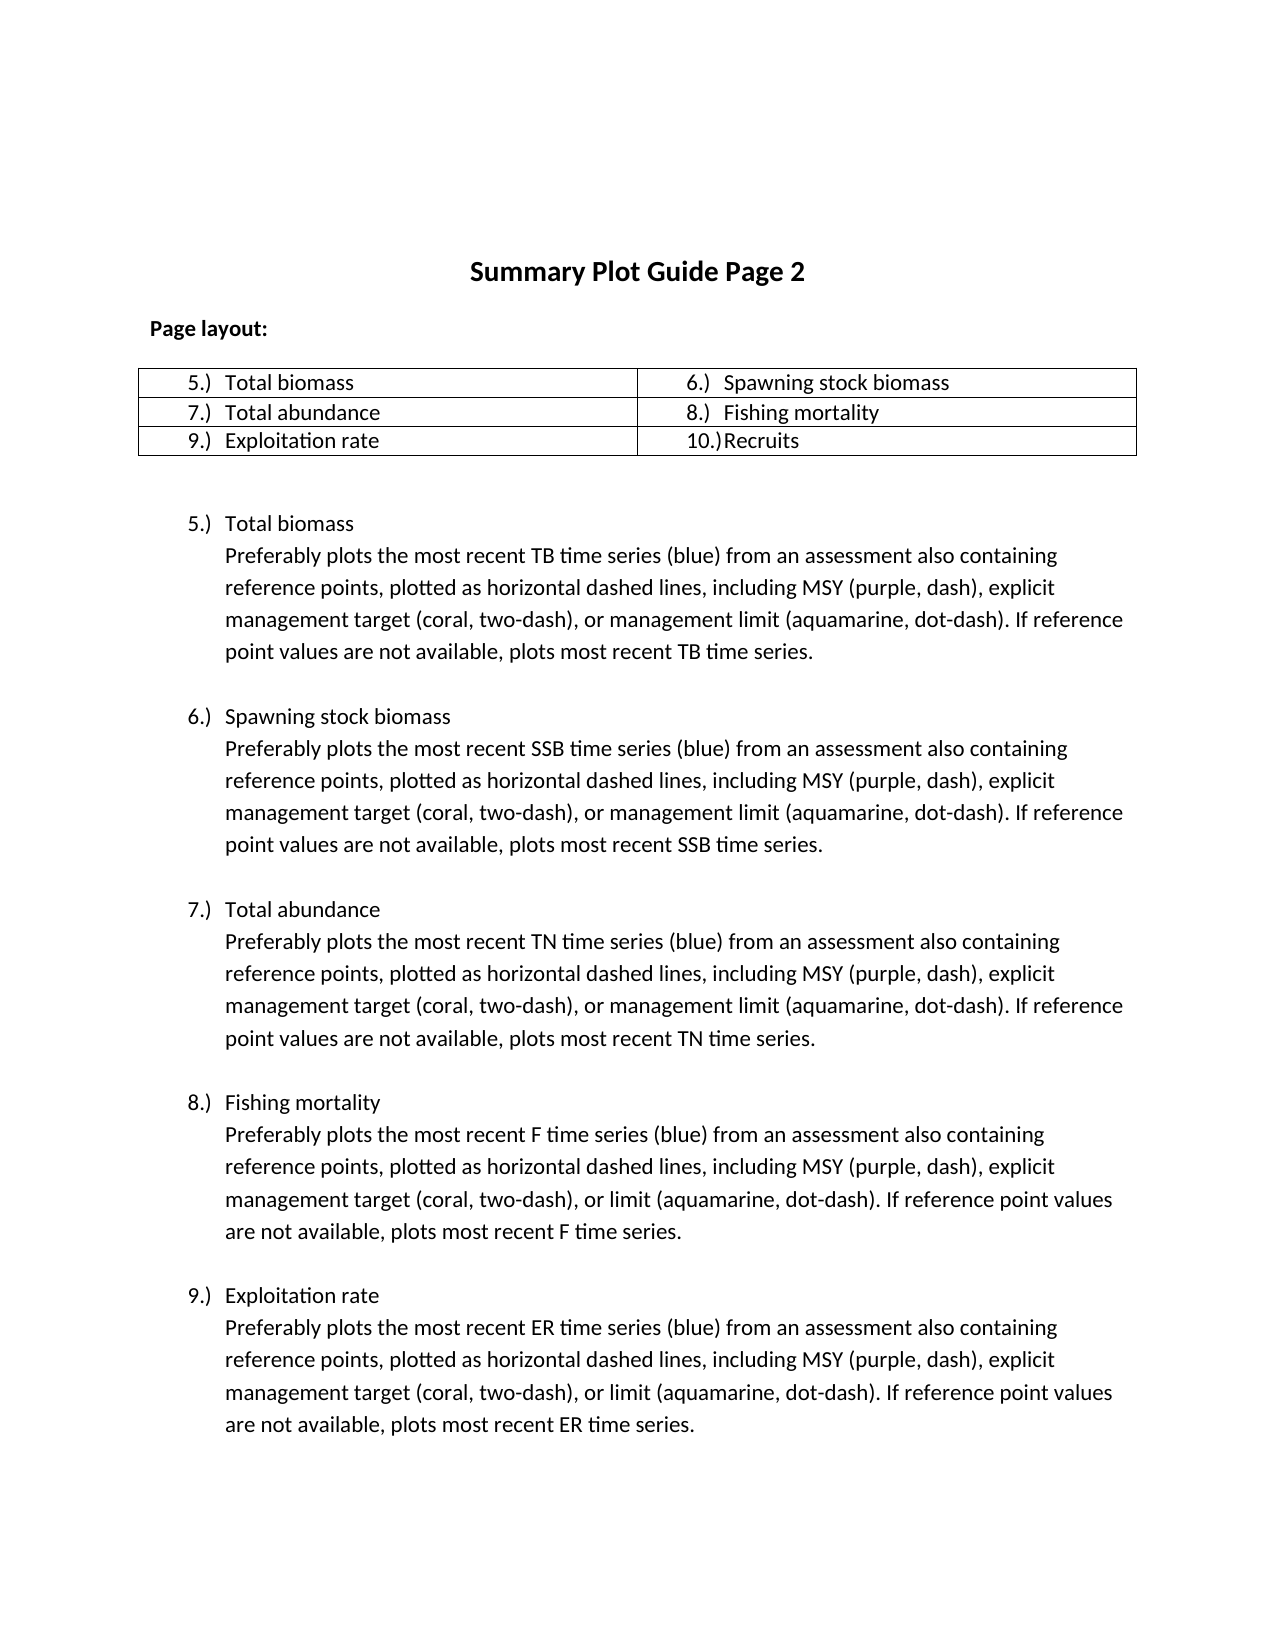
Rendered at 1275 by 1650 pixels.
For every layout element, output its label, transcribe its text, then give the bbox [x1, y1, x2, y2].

list Total biomass [187, 509, 1125, 537]
table_cell Fishing mortality [638, 398, 1136, 426]
table_header Spawning stock biomass [638, 369, 1136, 397]
list Spawning stock biomass [187, 702, 1125, 730]
list Total abundance [187, 895, 1125, 923]
list Preferably plots the most recent F time series (blue) from an assessment also containing reference points, plotted as horizontal dashed lines, including MSY (purple, dash), explicit management target (coral, two-dash), or limit (aquamarine, dot-dash). If reference point values are not available, plots most recent F time series. [225, 1120, 1125, 1245]
table_cell Exploitation rate [139, 427, 637, 455]
list Fishing mortality [187, 1088, 1125, 1116]
table_cell Recruits [638, 427, 1136, 455]
text Summary Plot Guide Page 2 [150, 253, 1125, 288]
list Preferably plots the most recent SSB time series (blue) from an assessment also containing reference points, plotted as horizontal dashed lines, including MSY (purple, dash), explicit management target (coral, two-dash), or management limit (aquamarine, dot-dash). If reference point values are not available, plots most recent SSB time series. [225, 734, 1125, 859]
text Page layout: [150, 314, 1125, 342]
list Preferably plots the most recent TB time series (blue) from an assessment also containing reference points, plotted as horizontal dashed lines, including MSY (purple, dash), explicit management target (coral, two-dash), or management limit (aquamarine, dot-dash). If reference point values are not available, plots most recent TB time series. [225, 541, 1125, 666]
list Preferably plots the most recent ER time series (blue) from an assessment also containing reference points, plotted as horizontal dashed lines, including MSY (purple, dash), explicit management target (coral, two-dash), or limit (aquamarine, dot-dash). If reference point values are not available, plots most recent ER time series. [225, 1313, 1125, 1438]
table_header Total biomass [139, 369, 637, 397]
table_cell Total abundance [139, 398, 637, 426]
list Exploitation rate [187, 1281, 1125, 1309]
list Preferably plots the most recent TN time series (blue) from an assessment also containing reference points, plotted as horizontal dashed lines, including MSY (purple, dash), explicit management target (coral, two-dash), or management limit (aquamarine, dot-dash). If reference point values are not available, plots most recent TN time series. [225, 927, 1125, 1052]
